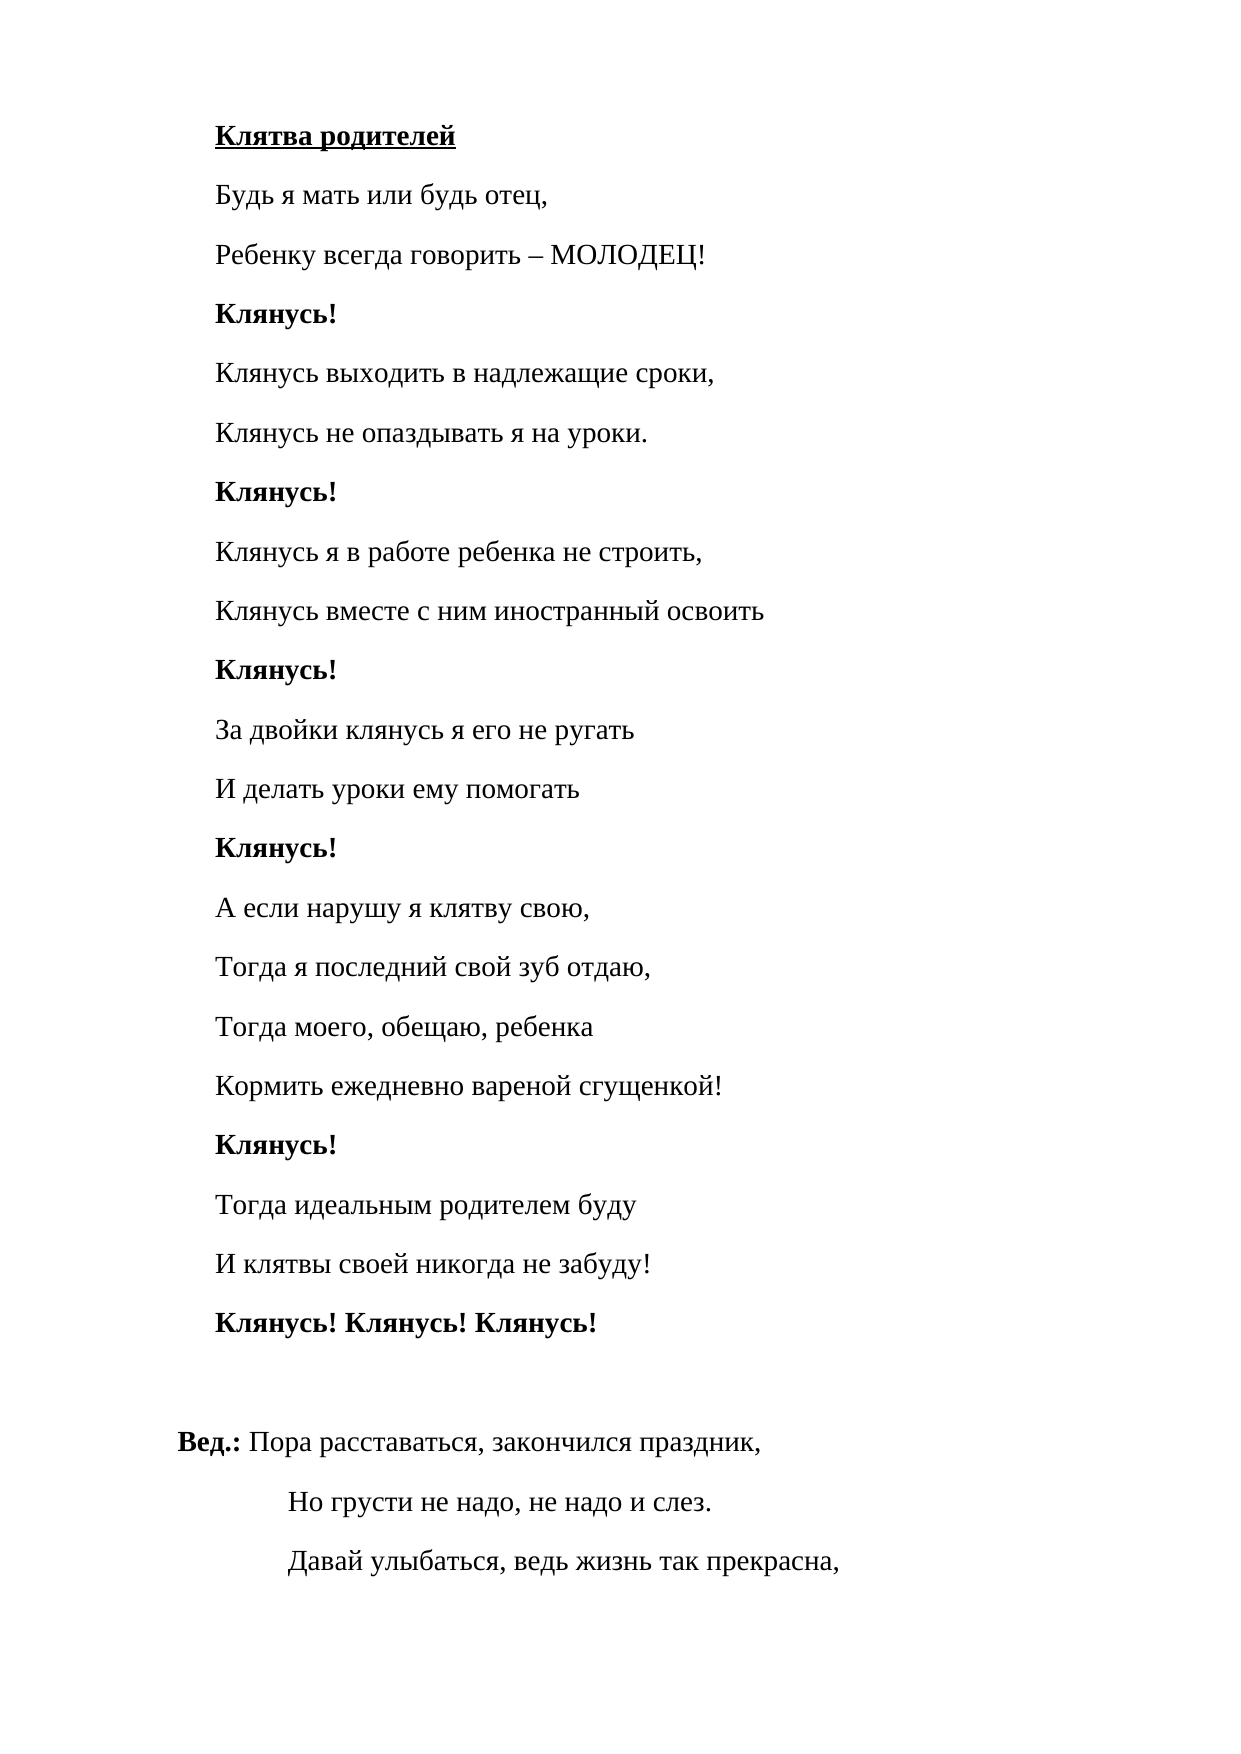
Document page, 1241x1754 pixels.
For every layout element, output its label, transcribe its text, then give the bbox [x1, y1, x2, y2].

text Клянусь! Клянусь! Клянусь! [215, 1306, 1152, 1339]
text Клянусь! [215, 474, 1152, 508]
text Клянусь! [215, 1127, 1152, 1161]
text Тогда я последний свой зуб отдаю, [215, 949, 1152, 983]
text Но грусти не надо, не надо и слез. [215, 1484, 1152, 1517]
text Тогда идеальным родителем буду [215, 1187, 1152, 1220]
text За двойки клянусь я его не ругать [215, 712, 1152, 745]
text Будь я мать или будь отец, [215, 177, 1152, 211]
text Тогда моего, обещаю, ребенка [215, 1009, 1152, 1042]
text Кормить ежедневно вареной сгущенкой! [215, 1068, 1152, 1102]
text Клянусь! [215, 831, 1152, 864]
text Давай улыбаться, ведь жизнь так прекрасна, [215, 1543, 1152, 1577]
text И клятвы своей никогда не забуду! [215, 1246, 1152, 1280]
text А если нарушу я клятву свою, [215, 890, 1152, 923]
text Клянусь вместе с ним иностранный освоить [215, 593, 1152, 627]
text Клянусь! [215, 652, 1152, 686]
text И делать уроки ему помогать [215, 771, 1152, 805]
text Клянусь я в работе ребенка не строить, [215, 534, 1152, 567]
text Вед.: Пора расставаться, закончился праздник, [177, 1424, 1152, 1458]
text Клянусь! [215, 296, 1152, 330]
text Ребенку всегда говорить – МОЛОДЕЦ! [215, 237, 1152, 270]
text Клянусь выходить в надлежащие сроки, [215, 356, 1152, 389]
text Клятва родителей [215, 118, 1152, 152]
text Клянусь не опаздывать я на уроки. [215, 415, 1152, 448]
